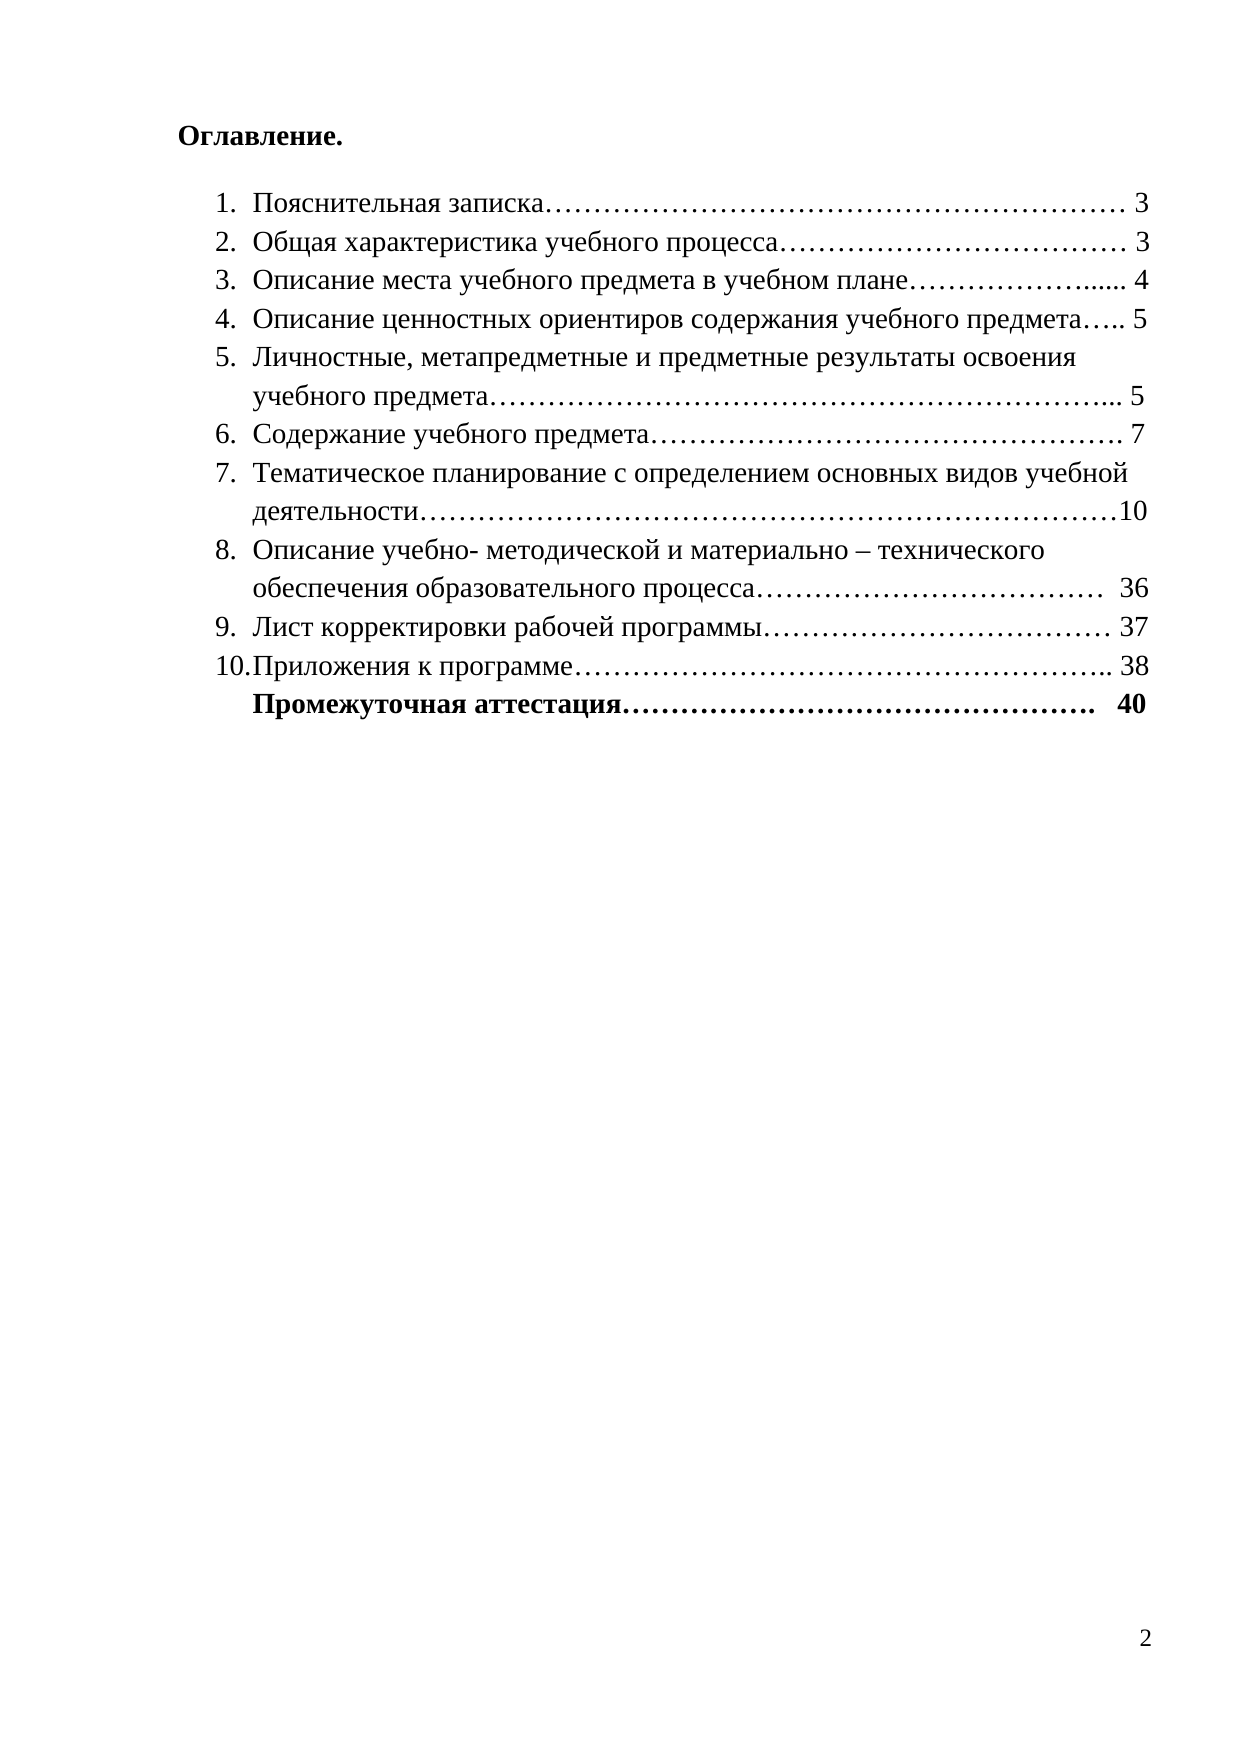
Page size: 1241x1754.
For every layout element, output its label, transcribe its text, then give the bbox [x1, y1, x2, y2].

text Промежуточная аттестация…………………………………………. 40 [252, 686, 1152, 720]
list Описание места учебного предмета в учебном плане………………...... 4 [215, 262, 1152, 296]
list Содержание учебного предмета…………………………………………. 7 [215, 416, 1152, 450]
list Приложения к программе……………………………………………….. 38 [215, 648, 1152, 681]
list Тематическое планирование с определением основных видов учебной деятельности………………………………………………………………10 [215, 455, 1152, 527]
list Личностные, метапредметные и предметные результаты освоения учебного предмета………………………………………………………... 5 [215, 339, 1152, 411]
list Описание ценностных ориентиров содержания учебного предмета….. 5 [215, 301, 1152, 334]
text Оглавление. [177, 118, 1152, 152]
list Общая характеристика учебного процесса……………………………… 3 [215, 224, 1152, 257]
list Лист корректировки рабочей программы……………………………… 37 [215, 609, 1152, 643]
list Пояснительная записка…………………………………………………… 3 [215, 185, 1152, 219]
list Описание учебно- методической и материально – технического обеспечения образовательного процесса……………………………… 36 [215, 532, 1152, 604]
